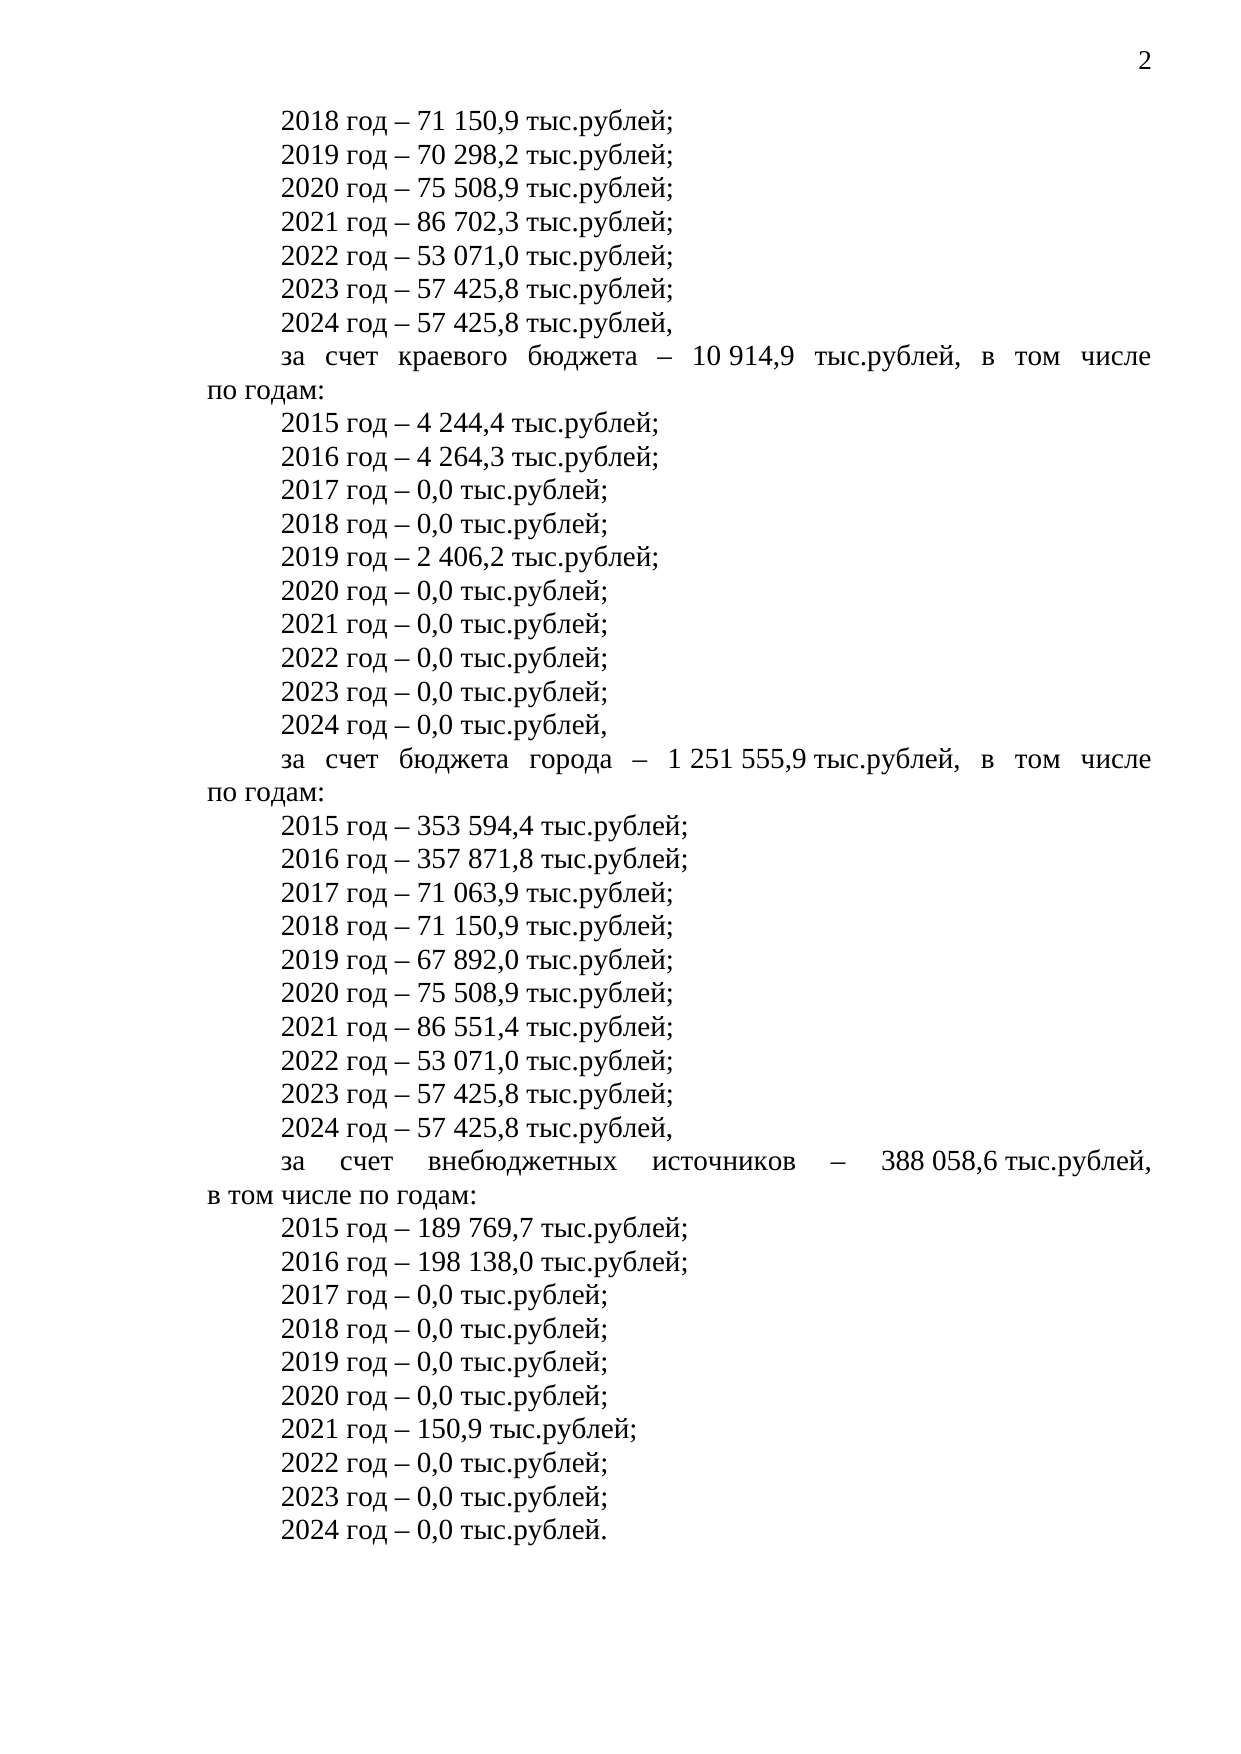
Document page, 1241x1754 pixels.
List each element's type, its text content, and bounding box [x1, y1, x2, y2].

text 2020 год – 0,0 тыс.рублей; [207, 573, 1152, 607]
text 2023 год – 0,0 тыс.рублей; [207, 674, 1152, 707]
text 2015 год – 189 769,7 тыс.рублей; [207, 1210, 1152, 1244]
text 2017 год – 0,0 тыс.рублей; [207, 1277, 1152, 1311]
text 2019 год – 2 406,2 тыс.рублей; [207, 539, 1152, 573]
text 2024 год – 0,0 тыс.рублей. [207, 1512, 1152, 1546]
text за счет внебюджетных источников – 388 058,6 тыс.рублей, в том числе по годам: [207, 1143, 1152, 1210]
text 2015 год – 353 594,4 тыс.рублей; [207, 808, 1152, 841]
text 2022 год – 0,0 тыс.рублей; [207, 640, 1152, 674]
text 2022 год – 53 071,0 тыс.рублей; [207, 238, 1152, 271]
text 2021 год – 86 702,3 тыс.рублей; [207, 204, 1152, 238]
text 2024 год – 57 425,8 тыс.рублей, [207, 305, 1152, 338]
text 2021 год – 86 551,4 тыс.рублей; [207, 1009, 1152, 1043]
text 2023 год – 0,0 тыс.рублей; [207, 1479, 1152, 1512]
text 2020 год – 75 508,9 тыс.рублей; [207, 171, 1152, 204]
text 2018 год – 71 150,9 тыс.рублей; [207, 908, 1152, 942]
text 2018 год – 0,0 тыс.рублей; [207, 1311, 1152, 1344]
text 2024 год – 0,0 тыс.рублей, [207, 707, 1152, 741]
text 2022 год – 0,0 тыс.рублей; [207, 1445, 1152, 1479]
text 2022 год – 53 071,0 тыс.рублей; [207, 1043, 1152, 1076]
text 2019 год – 0,0 тыс.рублей; [207, 1344, 1152, 1378]
text за счет бюджета города – 1 251 555,9 тыс.рублей, в том числе по годам: [207, 741, 1152, 808]
text 2016 год – 357 871,8 тыс.рублей; [207, 841, 1152, 875]
text 2016 год – 4 264,3 тыс.рублей; [207, 439, 1152, 472]
text 2016 год – 198 138,0 тыс.рублей; [207, 1244, 1152, 1277]
text 2017 год – 71 063,9 тыс.рублей; [207, 875, 1152, 908]
text 2023 год – 57 425,8 тыс.рублей; [207, 271, 1152, 305]
text 2020 год – 0,0 тыс.рублей; [207, 1378, 1152, 1412]
text 2018 год – 71 150,9 тыс.рублей; [207, 103, 1152, 137]
text за счет краевого бюджета – 10 914,9 тыс.рублей, в том числе по годам: [207, 338, 1152, 405]
text 2015 год – 4 244,4 тыс.рублей; [207, 405, 1152, 439]
text 2024 год – 57 425,8 тыс.рублей, [207, 1110, 1152, 1143]
text 2020 год – 75 508,9 тыс.рублей; [207, 976, 1152, 1009]
text 2017 год – 0,0 тыс.рублей; [207, 472, 1152, 506]
text 2019 год – 70 298,2 тыс.рублей; [207, 137, 1152, 171]
text 2023 год – 57 425,8 тыс.рублей; [207, 1076, 1152, 1110]
text 2019 год – 67 892,0 тыс.рублей; [207, 942, 1152, 976]
text 2021 год – 150,9 тыс.рублей; [207, 1412, 1152, 1445]
text 2021 год – 0,0 тыс.рублей; [207, 607, 1152, 640]
text 2018 год – 0,0 тыс.рублей; [207, 506, 1152, 539]
